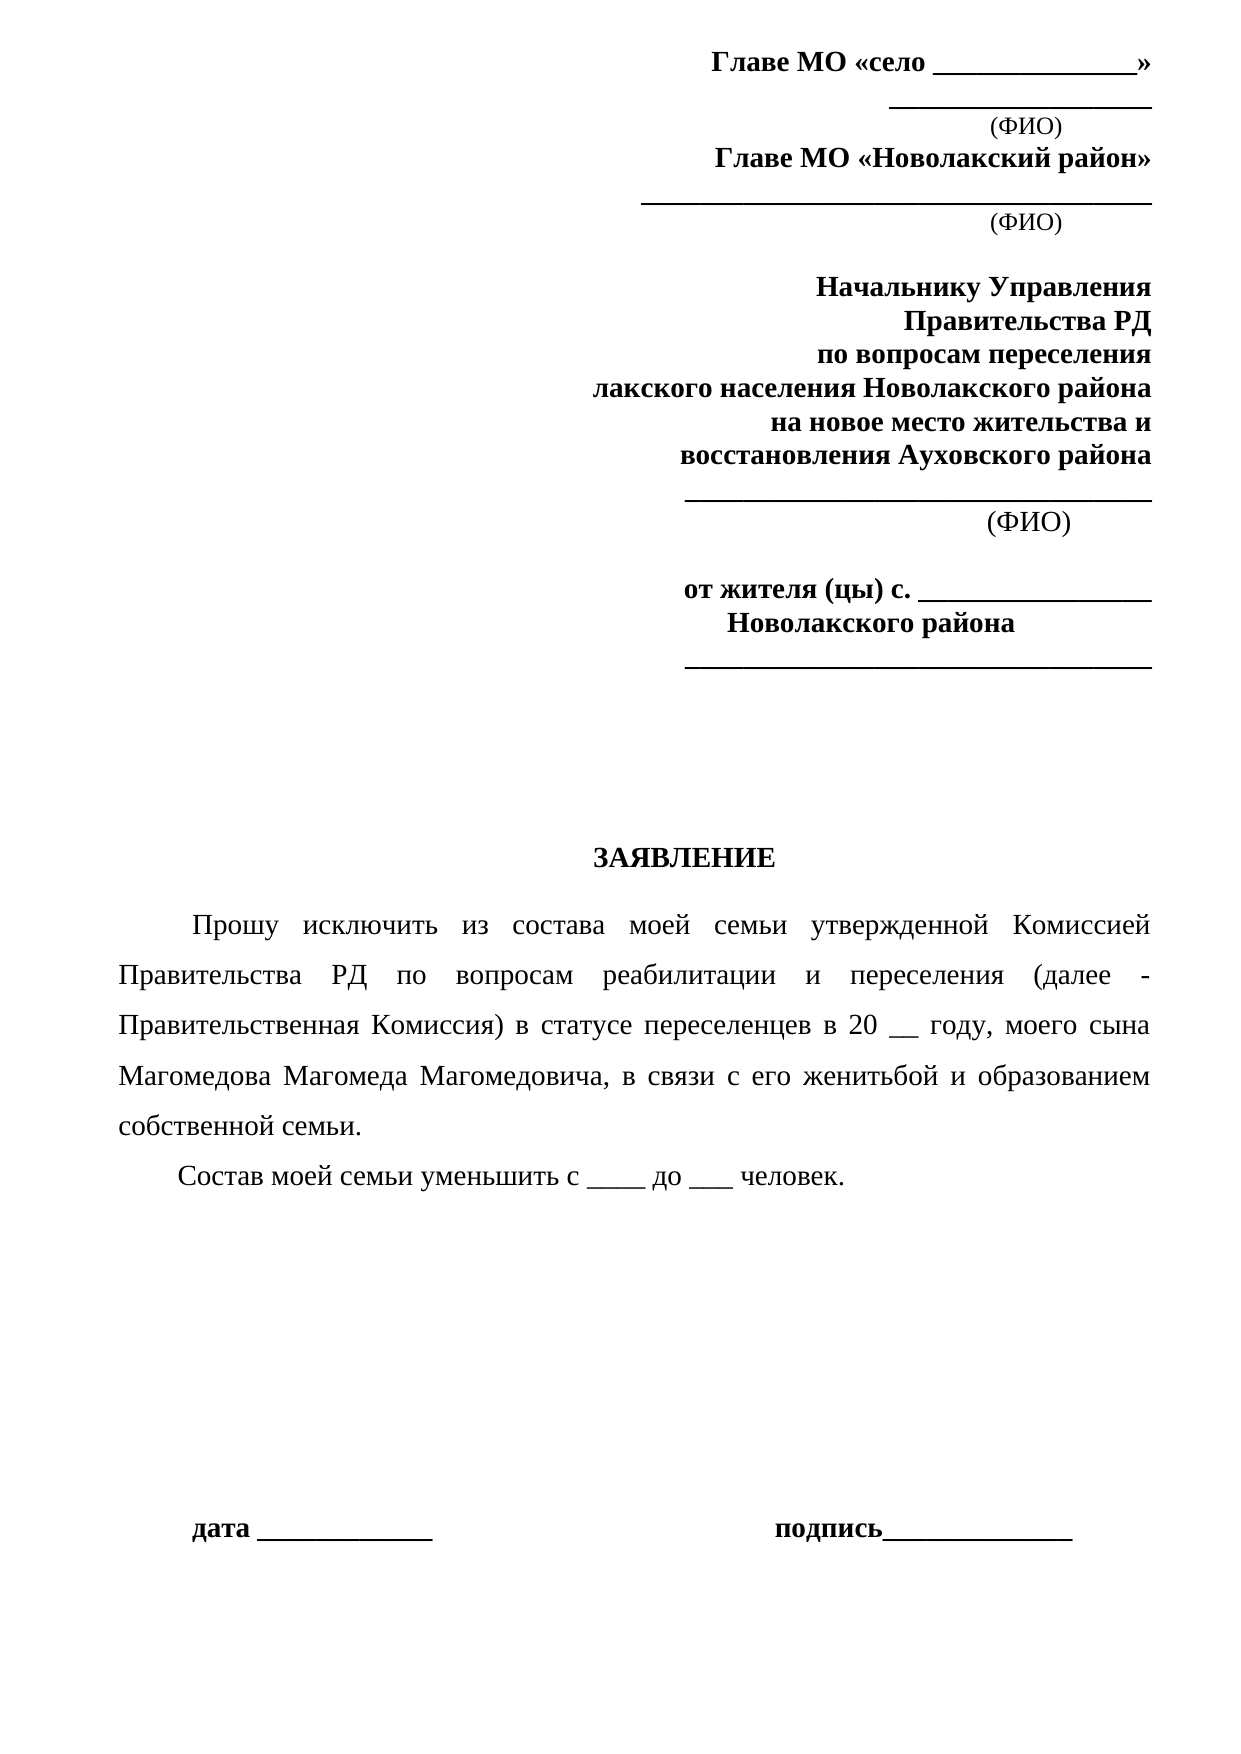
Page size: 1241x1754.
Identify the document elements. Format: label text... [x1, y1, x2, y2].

text Главе МО «Новолакский район» [177, 140, 1152, 174]
text ________________________________ [177, 471, 1152, 504]
text ________________________________ [177, 638, 1152, 672]
text Новолакского района [177, 605, 1152, 638]
text от жителя (цы) с. ________________ [177, 571, 1152, 605]
text на новое место жительства и [177, 404, 1152, 437]
text лакского населения Новолакского района [177, 370, 1152, 404]
text по вопросам переселения [177, 337, 1152, 370]
text дата ____________ подпись_____________ [118, 1511, 1152, 1544]
text ___________________________________ [177, 174, 1152, 207]
text восстановления Ауховского района [177, 437, 1152, 471]
text (ФИО) [177, 111, 1152, 140]
text Начальнику Управления [177, 269, 1152, 303]
text Главе МО «село ______________» [177, 44, 1152, 78]
text __________________ [177, 78, 1152, 111]
text (ФИО) [177, 504, 1152, 538]
text ЗАЯВЛЕНИЕ [177, 840, 1152, 873]
text Состав моей семьи уменьшить с ____ до ___ человек. [177, 1158, 1152, 1192]
text Прошу исключить из состава моей семьи утвержденной Комиссией Правительства РД по вопросам реабилитации и переселения (далее - Правительственная Комиссия) в статусе переселенцев в 20 __ году, моего сына Магомедова Магомеда Магомедовича, в связи с его женитьбой и образованием собственной семьи. [118, 907, 1152, 1142]
text Правительства РД [177, 303, 1152, 337]
text (ФИО) [177, 207, 1152, 236]
